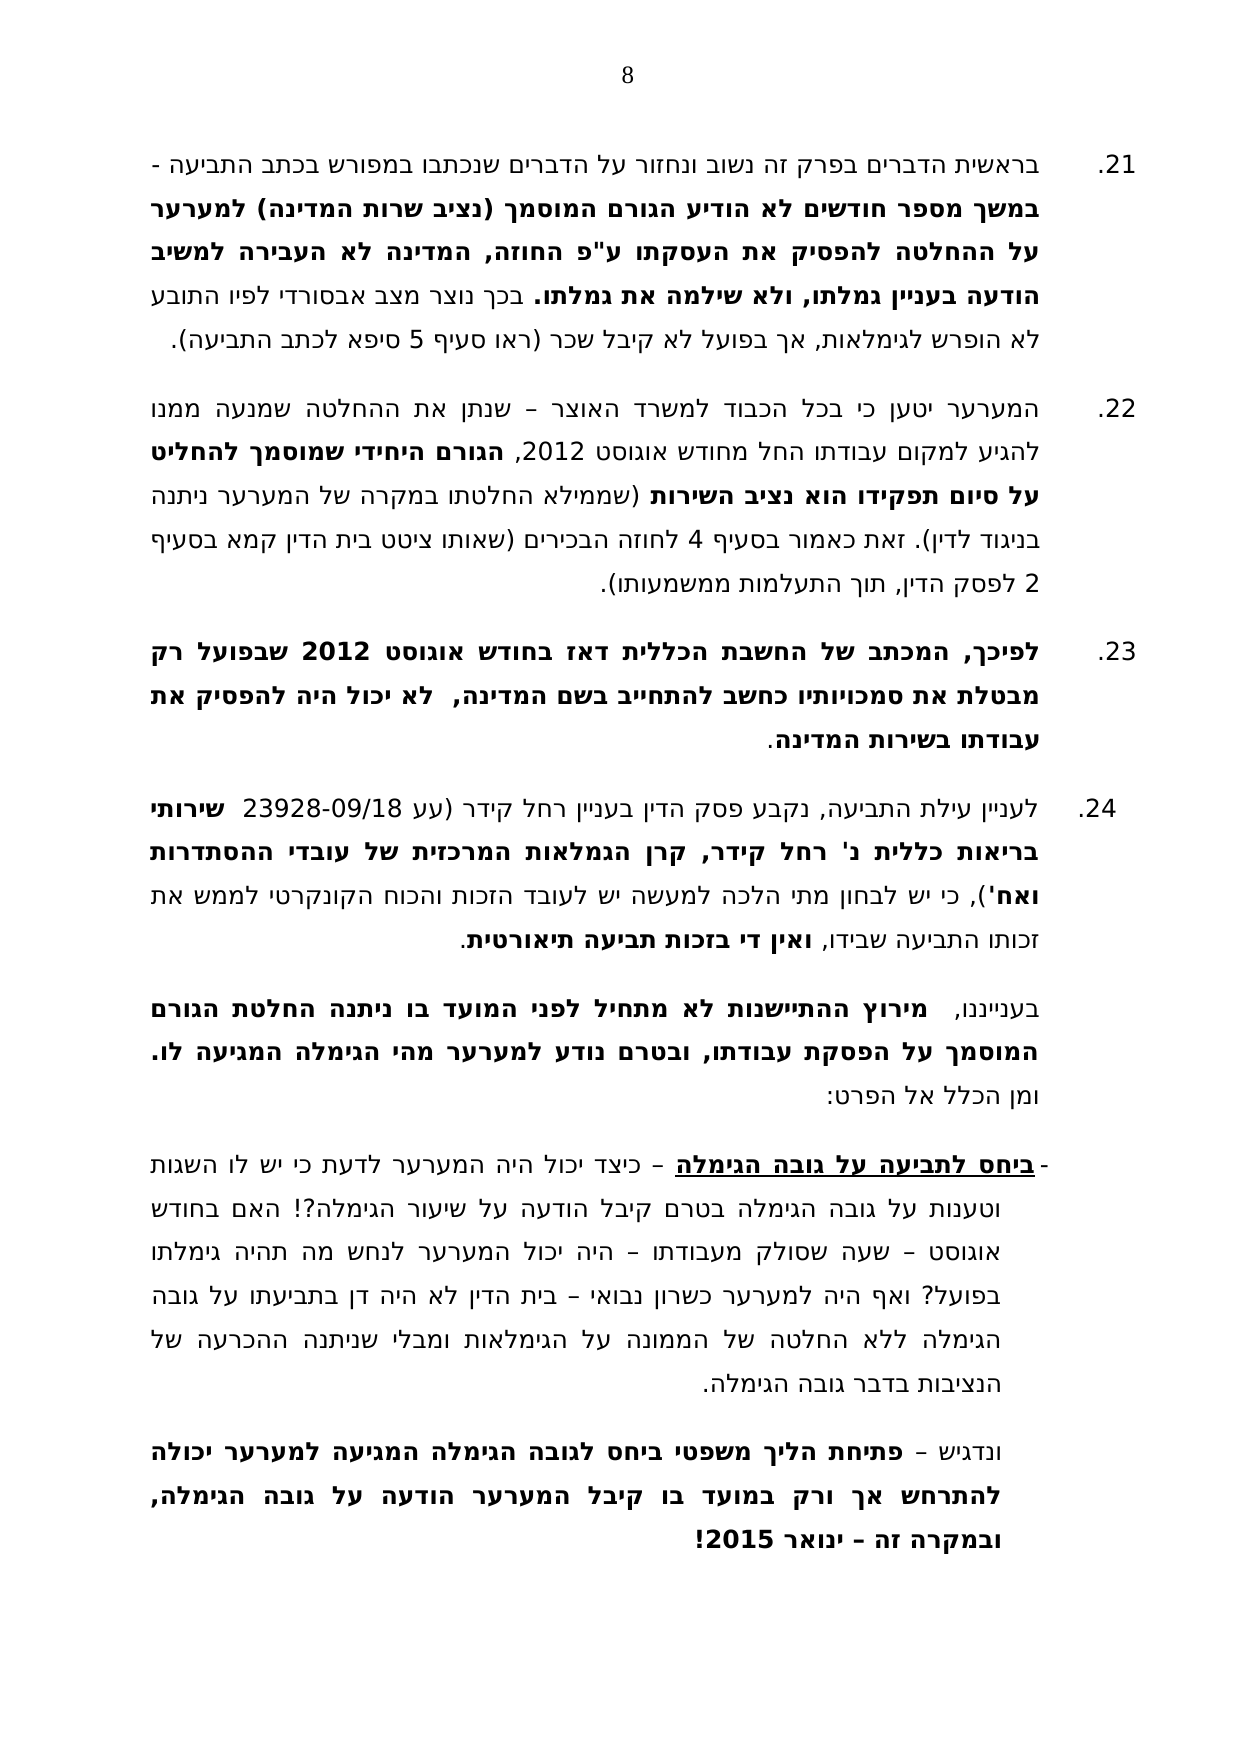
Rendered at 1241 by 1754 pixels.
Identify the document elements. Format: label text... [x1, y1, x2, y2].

text ונדגיש – פתיחת הליך משפטי ביחס לגובה הגימלה המגיעה למערער יכולה להתרחש אך ורק במועד בו קיבל המערער הודעה על גובה הגימלה, ובמקרה זה – ינואר 2015! [150, 1437, 1002, 1554]
list המערער יטען כי בכל הכבוד למשרד האוצר – שנתן את ההחלטה שמנעה ממנו להגיע למקום עבודתו החל מחודש אוגוסט 2012, הגורם היחידי שמוסמך להחליט על סיום תפקידו הוא נציב השירות (שממילא החלטתו במקרה של המערער ניתנה בניגוד לדין). זאת כאמור בסעיף 4 לחוזה הבכירים (שאותו ציטט בית הדין קמא בסעיף 2 לפסק הדין, תוך התעלמות ממשמעותו). [150, 394, 1097, 598]
list לעניין עילת התביעה, נקבע פסק הדין בעניין רחל קידר (עע 23928-09/18 שירותי בריאות כללית נ' רחל קידר, קרן הגמלאות המרכזית של עובדי ההסתדרות ואח'), כי יש לבחון מתי הלכה למעשה יש לעובד הזכות והכוח הקונקרטי לממש את זכותו התביעה שבידו, ואין די בזכות תביעה תיאורטית. [150, 794, 1077, 954]
list בראשית הדברים בפרק זה נשוב ונחזור על הדברים שנכתבו במפורש בכתב התביעה - במשך מספר חודשים לא הודיע הגורם המוסמך (נציב שרות המדינה) למערער על ההחלטה להפסיק את העסקתו ע"פ החוזה, המדינה לא העבירה למשיב הודעה בעניין גמלתו, ולא שילמה את גמלתו. בכך נוצר מצב אבסורדי לפיו התובע לא הופרש לגימלאות, אך בפועל לא קיבל שכר (ראו סעיף 5 סיפא לכתב התביעה). [150, 150, 1097, 354]
list לפיכך, המכתב של החשבת הכללית דאז בחודש אוגוסט 2012 שבפועל רק מבטלת את סמכויותיו כחשב להתחייב בשם המדינה, לא יכול היה להפסיק את עבודתו בשירות המדינה. [150, 637, 1097, 754]
text בענייננו, מירוץ ההתיישנות לא מתחיל לפני המועד בו ניתנה החלטת הגורם המוסמך על הפסקת עבודתו, ובטרם נודע למערער מהי הגימלה המגיעה לו. ומן הכלל אל הפרט: [150, 994, 1039, 1110]
list ביחס לתביעה על גובה הגימלה – כיצד יכול היה המערער לדעת כי יש לו השגות וטענות על גובה הגימלה בטרם קיבל הודעה על שיעור הגימלה?! האם בחודש אוגוסט – שעה שסולק מעבודתו – היה יכול המערער לנחש מה תהיה גימלתו בפועל? ואף היה למערער כשרון נבואי – בית הדין לא היה דן בתביעתו על גובה הגימלה ללא החלטה של הממונה על הגימלאות ומבלי שניתנה ההכרעה של הנציבות בדבר גובה הגימלה. [150, 1150, 1039, 1398]
